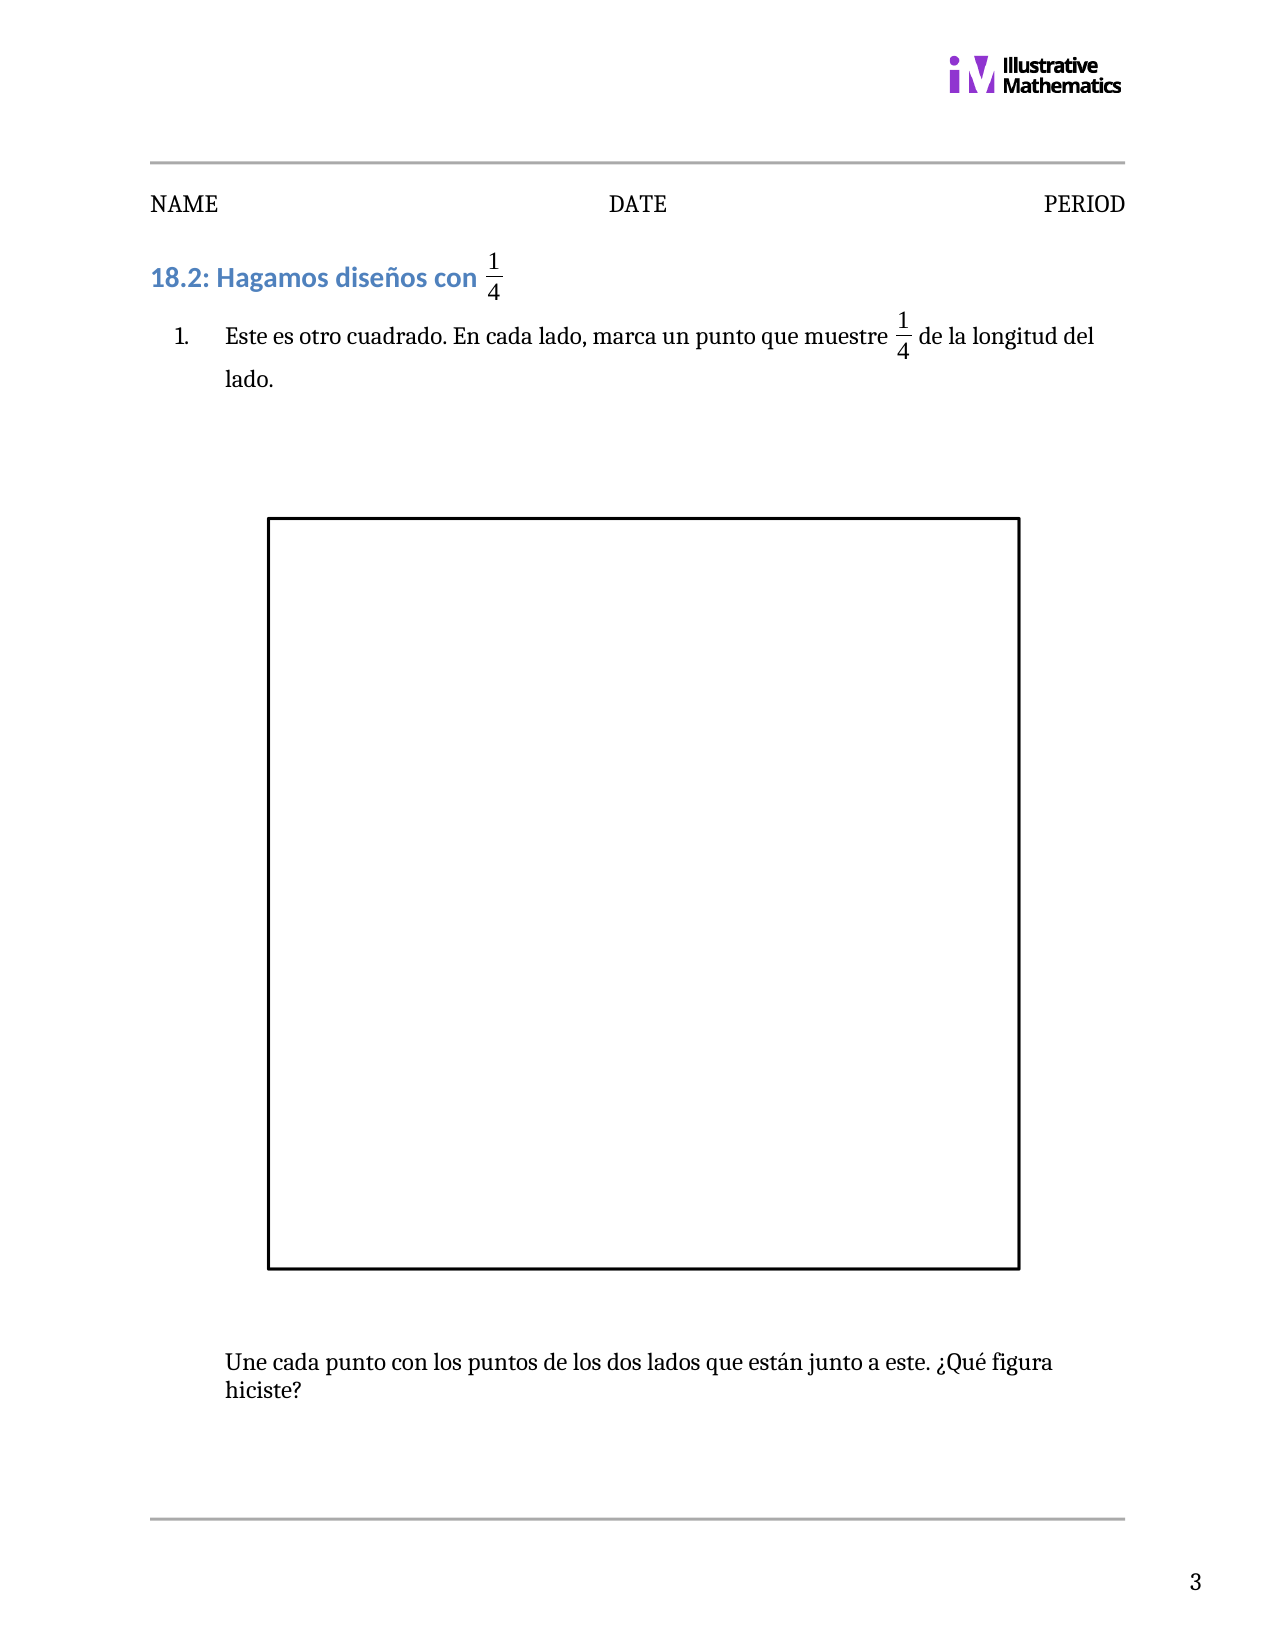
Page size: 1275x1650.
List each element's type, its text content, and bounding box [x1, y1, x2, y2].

list Este es otro cuadrado. En cada lado, marca un punto que muestre de la longitud del lado. [175, 306, 1125, 394]
picture [193, 443, 1094, 1344]
picture [949, 55, 1121, 93]
subtitle 18.2: Hagamos diseños con [150, 247, 1125, 306]
list Une cada punto con los puntos de los dos lados que están junto a este. ¿Qué figura hiciste? [175, 1347, 1125, 1405]
